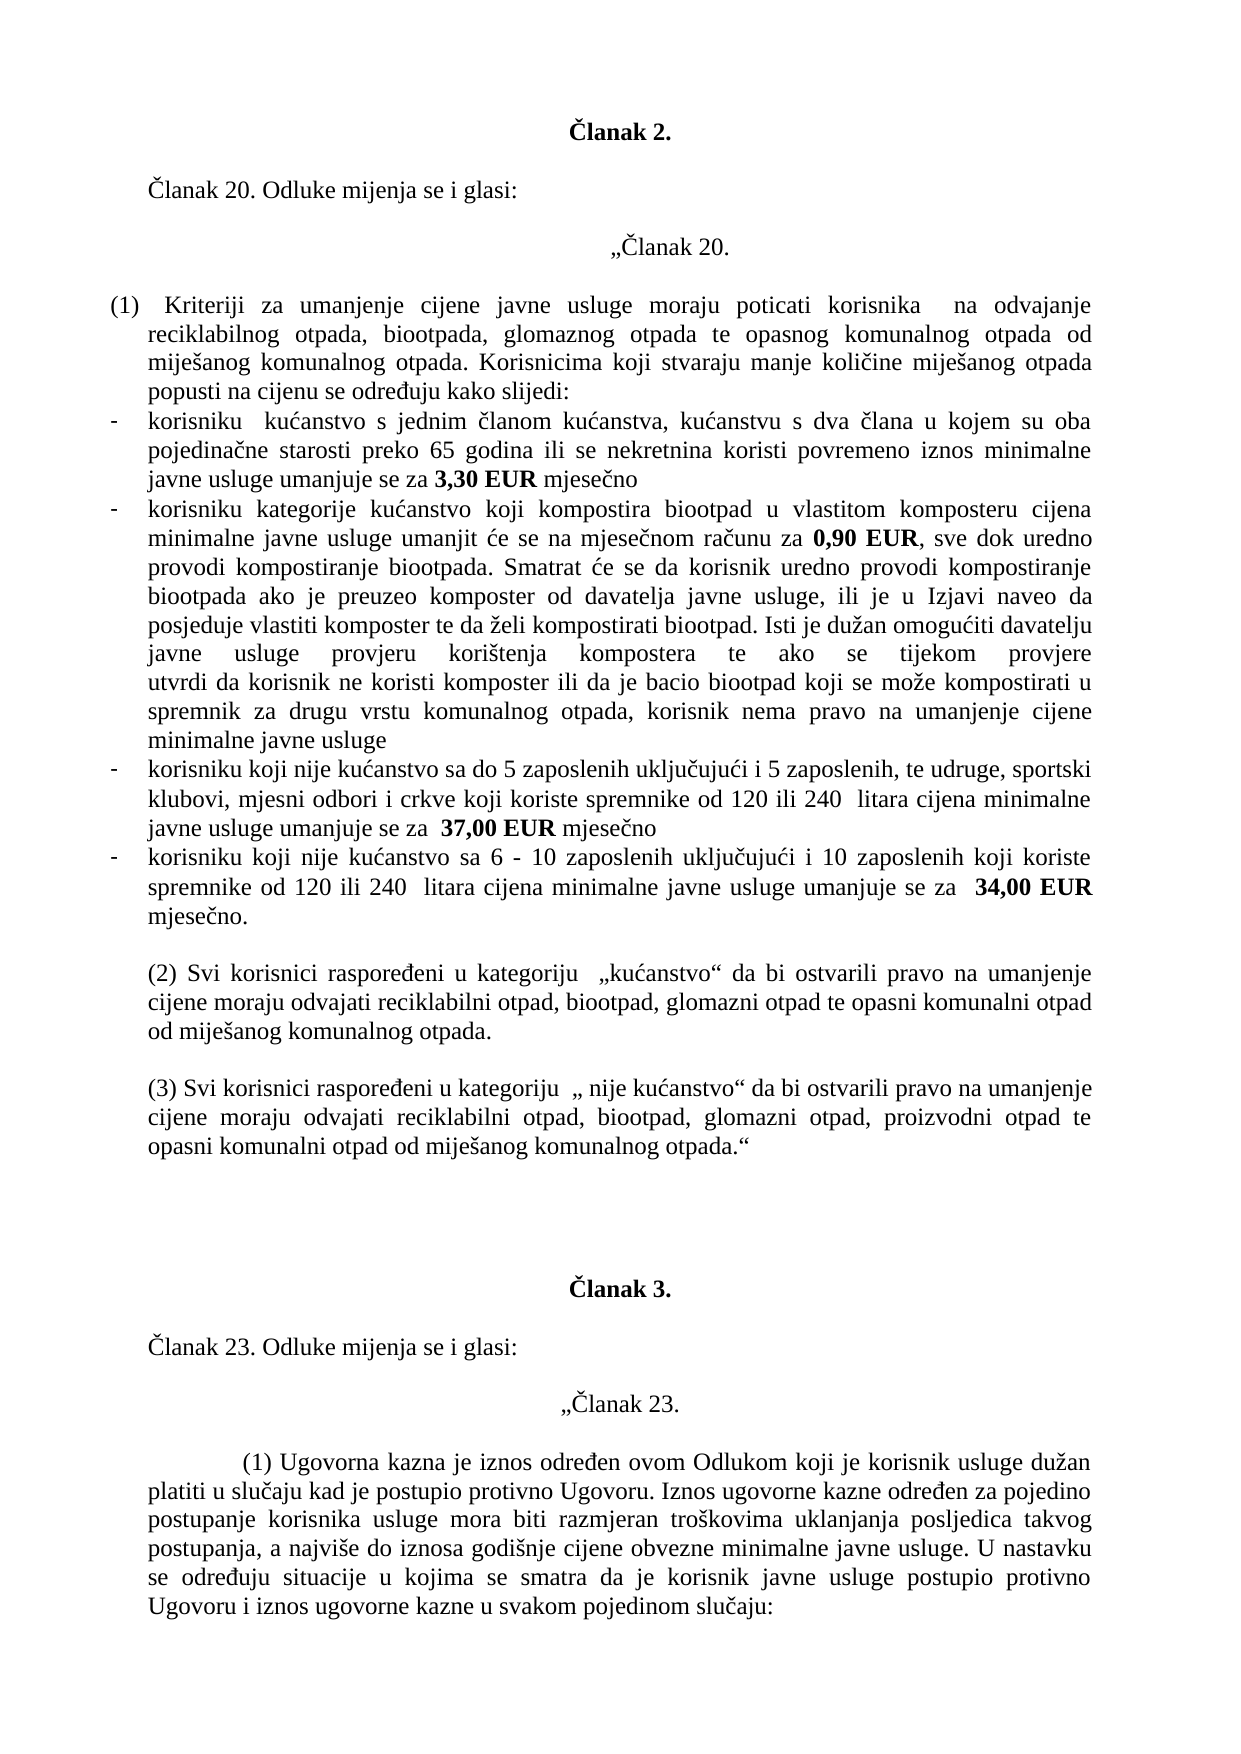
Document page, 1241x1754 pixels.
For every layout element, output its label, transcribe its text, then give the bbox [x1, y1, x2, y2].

text Članak 3. [148, 1274, 1093, 1303]
text Članak 2. [148, 117, 1093, 146]
list korisniku koji nije kućanstvo sa 6 - 10 zaposlenih uključujući i 10 zaposlenih koji koriste spremnike od 120 ili 240 litara cijena minimalne javne usluge umanjuje se za 34,00 EUR mjesečno. [110, 841, 1093, 929]
list korisniku kategorije kućanstvo koji kompostira biootpad u vlastitom komposteru cijena minimalne javne usluge umanjit će se na mjesečnom računu za 0,90 EUR, sve dok uredno provodi kompostiranje biootpada. Smatrat će se da korisnik uredno provodi kompostiranje biootpada ako je preuzeo komposter od davatelja javne usluge, ili je u Izjavi naveo da posjeduje vlastiti komposter te da želi kompostirati biootpad. Isti je dužan omogućiti davatelju javne usluge provjeru korištenja kompostera te ako se tijekom provjere utvrdi da korisnik ne koristi komposter ili da je bacio biootpad koji se može kompostirati u spremnik za drugu vrstu komunalnog otpada, korisnik nema pravo na umanjenje cijene minimalne javne usluge [110, 493, 1093, 753]
text (3) Svi korisnici raspoređeni u kategoriju „ nije kućanstvo“ da bi ostvarili pravo na umanjenje cijene moraju odvajati reciklabilni otpad, biootpad, glomazni otpad, proizvodni otpad te opasni komunalni otpad od miješanog komunalnog otpada.“ [148, 1073, 1093, 1159]
list korisniku kućanstvo s jednim članom kućanstva, kućanstvu s dva člana u kojem su oba pojedinačne starosti preko 65 godina ili se nekretnina koristi povremeno iznos minimalne javne usluge umanjuje se za 3,30 EUR mjesečno [110, 405, 1093, 493]
text (1) Ugovorna kazna je iznos određen ovom Odlukom koji je korisnik usluge dužan platiti u slučaju kad je postupio protivno Ugovoru. Iznos ugovorne kazne određen za pojedino postupanje korisnika usluge mora biti razmjeran troškovima uklanjanja posljedica takvog postupanja, a najviše do iznosa godišnje cijene obvezne minimalne javne usluge. U nastavku se određuju situacije u kojima se smatra da je korisnik javne usluge postupio protivno Ugovoru i iznos ugovorne kazne u svakom pojedinom slučaju: [148, 1447, 1093, 1619]
list korisniku koji nije kućanstvo sa do 5 zaposlenih uključujući i 5 zaposlenih, te udruge, sportski klubovi, mjesni odbori i crkve koji koriste spremnike od 120 ili 240 litara cijena minimalne javne usluge umanjuje se za 37,00 EUR mjesečno [110, 753, 1093, 841]
text Članak 23. Odluke mijenja se i glasi: [148, 1332, 1093, 1361]
text Članak 20. Odluke mijenja se i glasi: [148, 175, 1093, 204]
text (2) Svi korisnici raspoređeni u kategoriju „kućanstvo“ da bi ostvarili pravo na umanjenje cijene moraju odvajati reciklabilni otpad, biootpad, glomazni otpad te opasni komunalni otpad od miješanog komunalnog otpada. [148, 958, 1093, 1044]
text „Članak 23. [148, 1389, 1093, 1418]
list Kriteriji za umanjenje cijene javne usluge moraju poticati korisnika na odvajanje reciklabilnog otpada, biootpada, glomaznog otpada te opasnog komunalnog otpada od miješanog komunalnog otpada. Korisnicima koji stvaraju manje količine miješanog otpada popusti na cijenu se određuju kako slijedi: [110, 290, 1093, 405]
text „Članak 20. [148, 232, 1093, 261]
